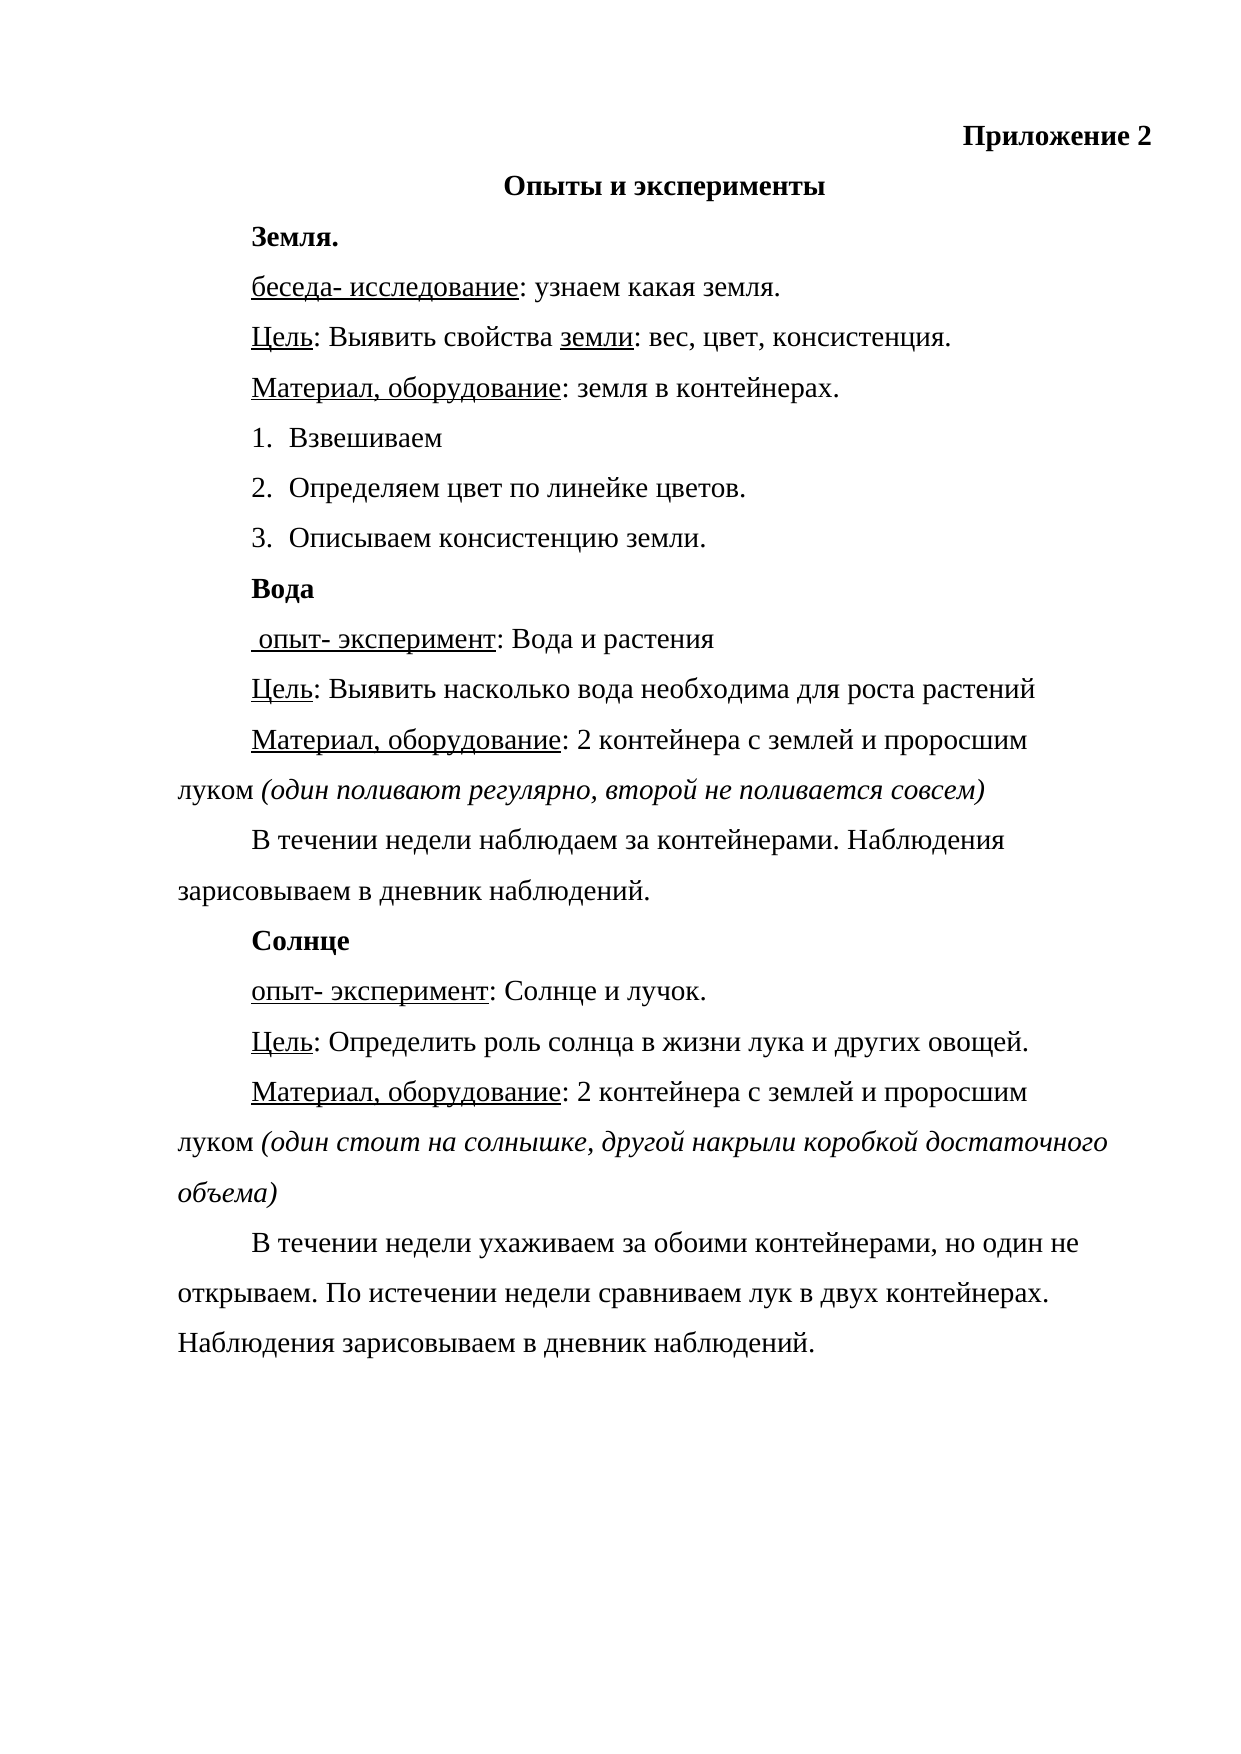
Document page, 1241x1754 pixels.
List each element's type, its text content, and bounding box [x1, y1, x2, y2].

text Приложение 2 [177, 118, 1152, 152]
text Цель: Выявить свойства земли: вес, цвет, консистенция. [177, 319, 1152, 353]
list Взвешиваем [251, 420, 1152, 453]
text Земля. [177, 219, 1152, 252]
list Описываем консистенцию земли. [251, 521, 1152, 554]
text В течении недели ухаживаем за обоими контейнерами, но один не открываем. По истечении недели сравниваем лук в двух контейнерах. Наблюдения зарисовываем в дневник наблюдений. [177, 1225, 1152, 1359]
text В течении недели наблюдаем за контейнерами. Наблюдения зарисовываем в дневник наблюдений. [177, 822, 1152, 906]
text Материал, оборудование: земля в контейнерах. [177, 370, 1152, 403]
text Вода [177, 571, 1152, 604]
text опыт- эксперимент: Вода и растения [177, 621, 1152, 655]
text Материал, оборудование: 2 контейнера с землей и проросшим луком (один стоит на солнышке, другой накрыли коробкой достаточного объема) [177, 1074, 1152, 1208]
text Опыты и эксперименты [177, 168, 1152, 202]
list Определяем цвет по линейке цветов. [251, 470, 1152, 504]
text опыт- эксперимент: Солнце и лучок. [177, 973, 1152, 1007]
text Цель: Определить роль солнца в жизни лука и других овощей. [177, 1024, 1152, 1057]
text Материал, оборудование: 2 контейнера с землей и проросшим луком (один поливают регулярно, второй не поливается совсем) [177, 722, 1152, 806]
text беседа- исследование: узнаем какая земля. [177, 269, 1152, 303]
text Цель: Выявить насколько вода необходима для роста растений [177, 672, 1152, 705]
text Солнце [177, 923, 1152, 957]
